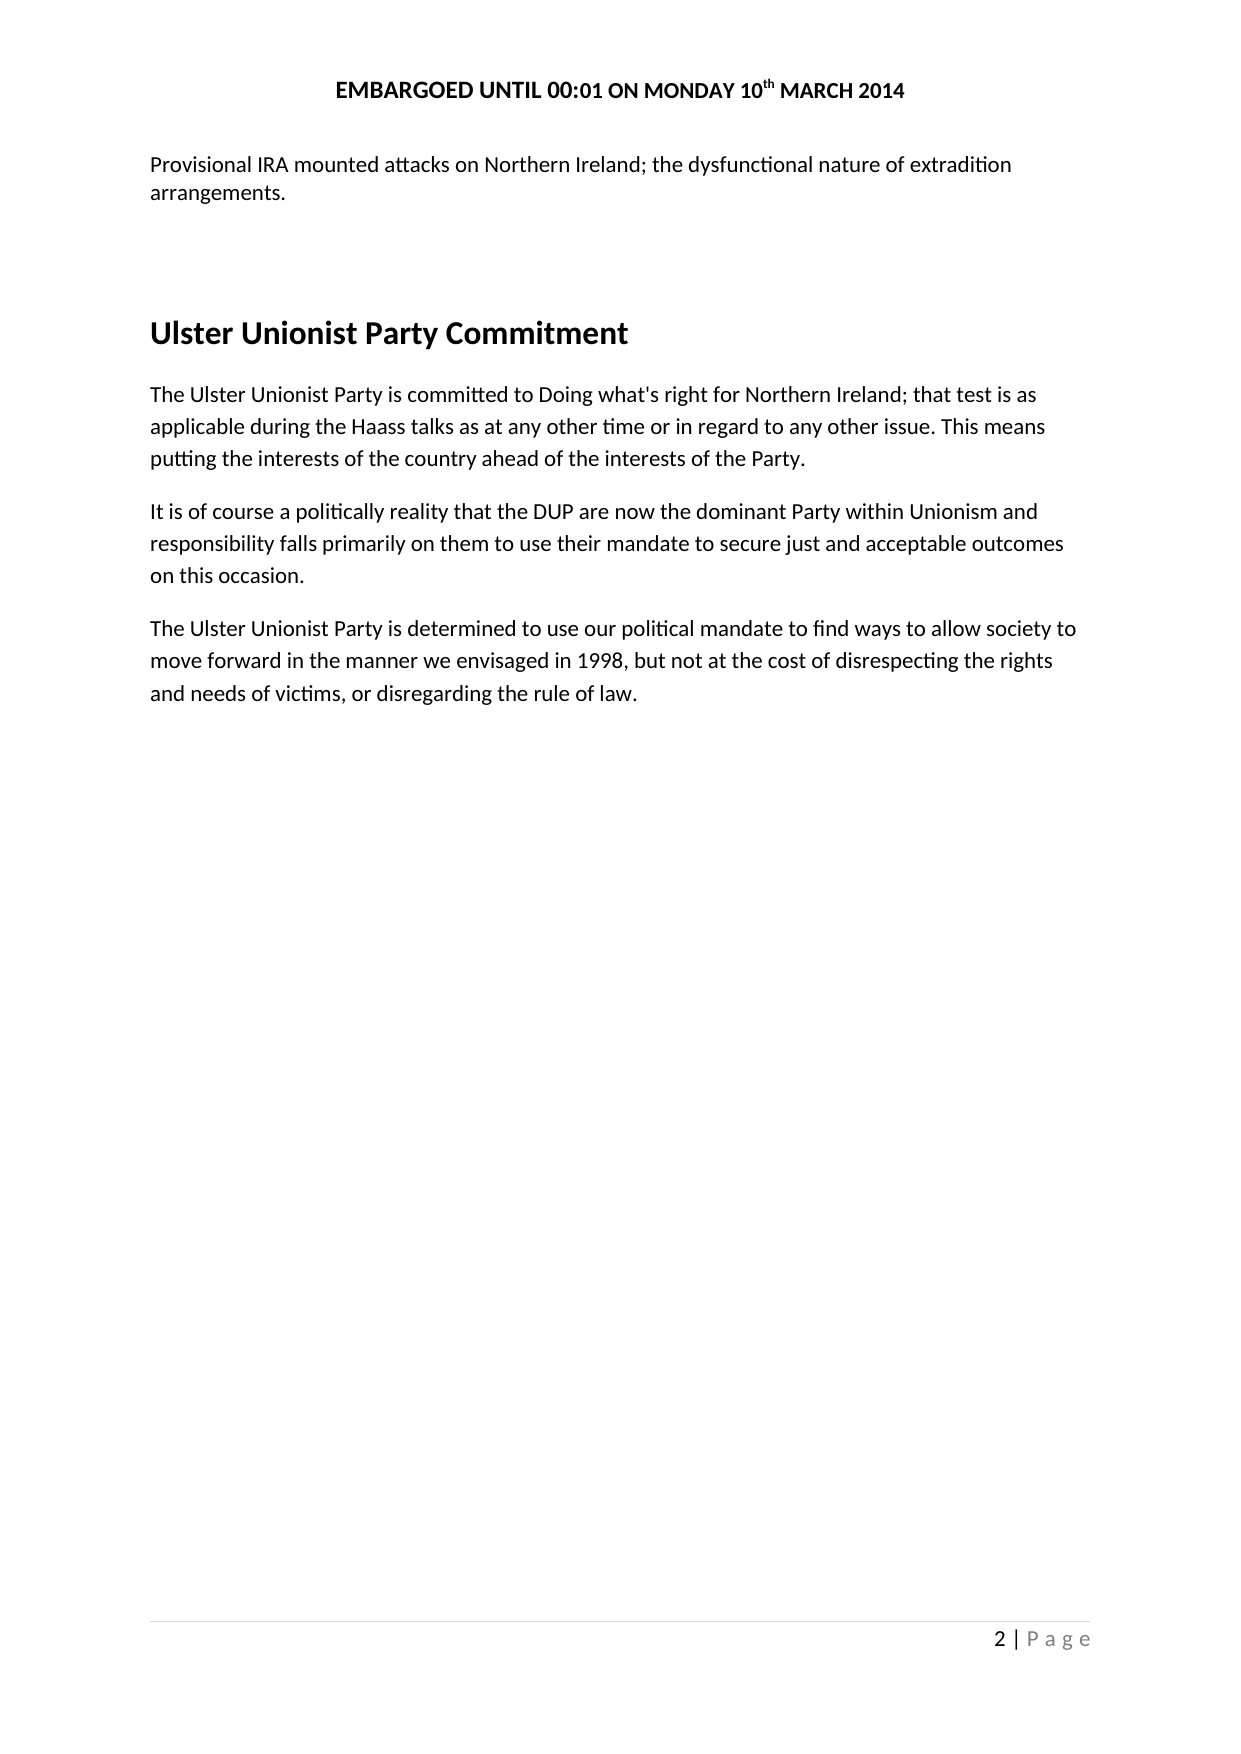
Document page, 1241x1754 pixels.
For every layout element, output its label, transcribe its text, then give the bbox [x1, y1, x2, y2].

text Ulster Unionist Party Commitment [150, 312, 1090, 353]
text The Ulster Unionist Party is committed to Doing what's right for Northern Ireland; that test is as applicable during the Haass talks as at any other time or in regard to any other issue. This means putting the interests of the country ahead of the interests of the Party. [150, 380, 1090, 472]
text It is of course a politically reality that the DUP are now the dominant Party within Unionism and responsibility falls primarily on them to use their mandate to secure just and acceptable outcomes on this occasion. [150, 497, 1090, 589]
text The Ulster Unionist Party is determined to use our political mandate to find ways to allow society to move forward in the manner we envisaged in 1998, but not at the cost of disrespecting the rights and needs of victims, or disregarding the rule of law. [150, 614, 1090, 707]
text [150, 150, 1090, 206]
